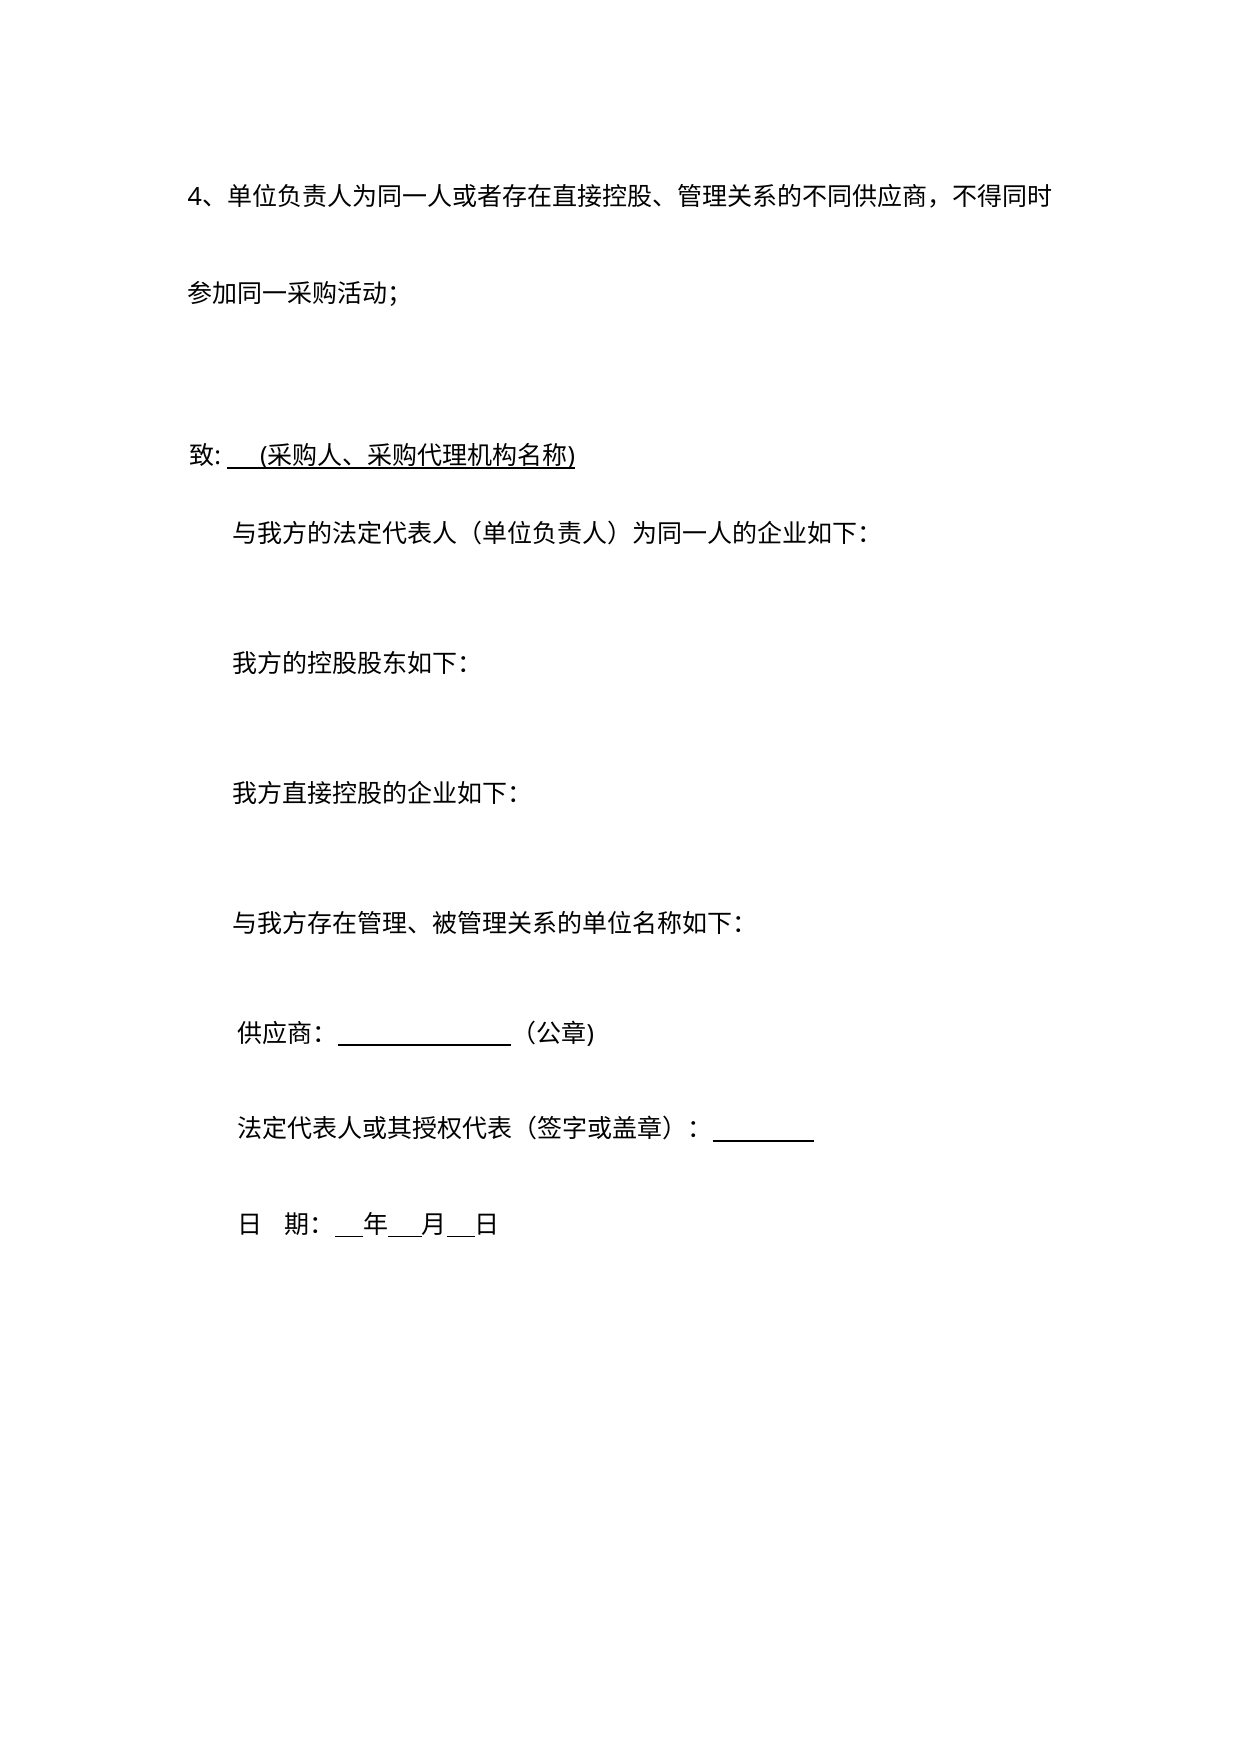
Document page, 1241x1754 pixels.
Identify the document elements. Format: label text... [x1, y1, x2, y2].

list 4、单位负责人为同一人或者存在直接控股、管理关系的不同供应商，不得同时参加同一采购活动； [187, 162, 1053, 324]
text 法定代表人或其授权代表（签字或盖章）： [187, 1094, 1053, 1159]
text 日 期： 年 月 日 [187, 1190, 1053, 1255]
text 与我方的法定代表人（单位负责人）为同一人的企业如下： [187, 499, 1053, 564]
text 供应商： （公章) [187, 999, 1053, 1064]
text 致: (采购人、采购代理机构名称) [189, 421, 1053, 486]
text 我方直接控股的企业如下： [187, 759, 1053, 824]
text 我方的控股股东如下： [187, 629, 1053, 694]
text 与我方存在管理、被管理关系的单位名称如下： [187, 889, 1053, 954]
